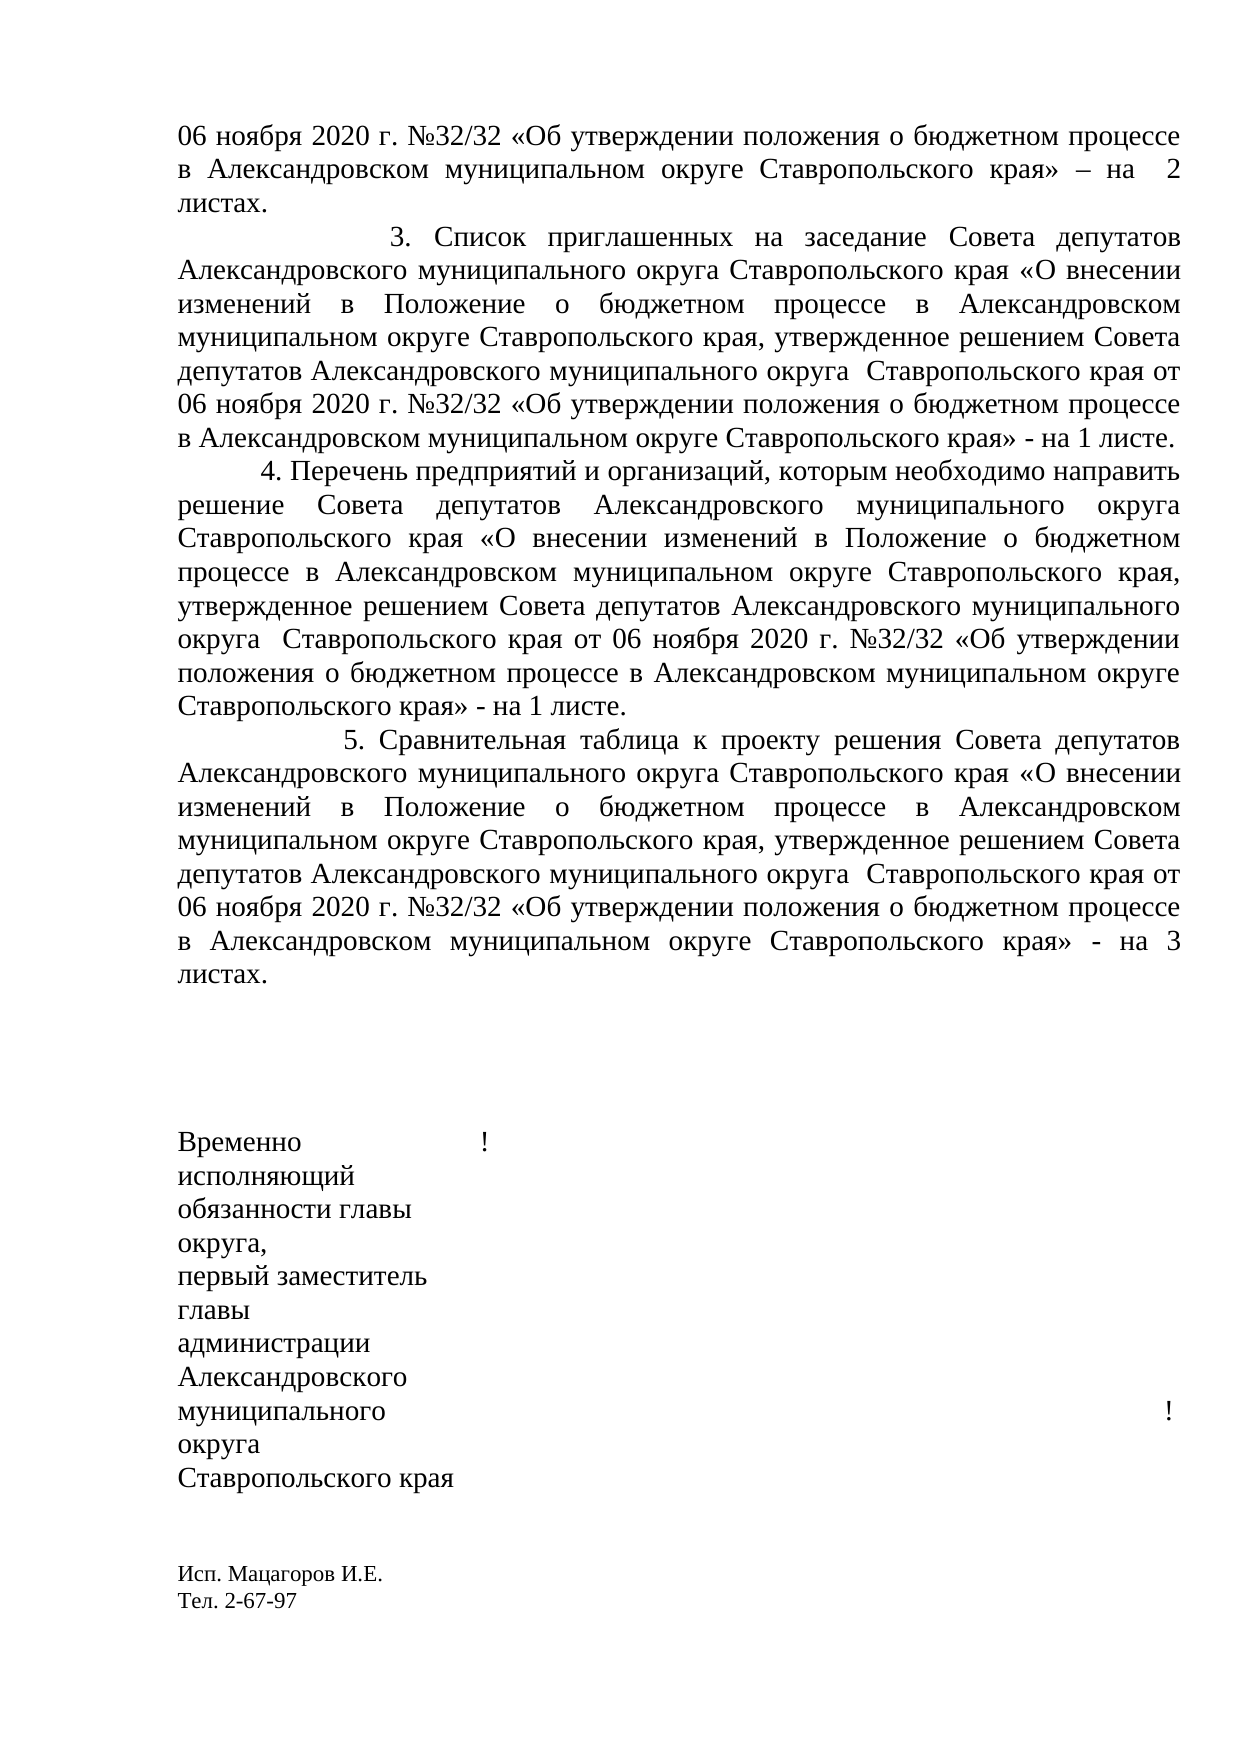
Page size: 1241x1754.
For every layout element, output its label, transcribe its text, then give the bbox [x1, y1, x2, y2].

table_header Временно исполняющий обязанности главы округа, первый заместитель главы администрации Александровского муниципального округа Ставропольского края [166, 1124, 479, 1527]
text Тел. 2-67-97 [177, 1587, 1181, 1613]
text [177, 118, 1181, 219]
text 3. Список приглашенных на заседание Совета депутатов Александровского муниципального округа Ставропольского края «О внесении изменений в Положение о бюджетном процессе в Александровском муниципальном округе Ставропольского края, утвержденное решением Совета депутатов Александровского муниципального округа Ставропольского края от 06 ноября 2020 г. №32/32 «Об утверждении положения о бюджетном процессе в Александровском муниципальном округе Ставропольского края» - на 1 листе. [177, 219, 1181, 453]
text Исп. Мацагоров И.Е. [177, 1560, 1181, 1587]
table_header ! [480, 1124, 819, 1527]
text 4. Перечень предприятий и организаций, которым необходимо направить решение Совета депутатов Александровского муниципального округа Ставропольского края «О внесении изменений в Положение о бюджетном процессе в Александровском муниципальном округе Ставропольского края, утвержденное решением Совета депутатов Александровского муниципального округа Ставропольского края от 06 ноября 2020 г. №32/32 «Об утверждении положения о бюджетном процессе в Александровском муниципальном округе Ставропольского края» - на 1 листе. [177, 453, 1181, 722]
table_header ! [819, 1124, 1173, 1527]
text 5. Сравнительная таблица к проекту решения Совета депутатов Александровского муниципального округа Ставропольского края «О внесении изменений в Положение о бюджетном процессе в Александровском муниципальном округе Ставропольского края, утвержденное решением Совета депутатов Александровского муниципального округа Ставропольского края от 06 ноября 2020 г. №32/32 «Об утверждении положения о бюджетном процессе в Александровском муниципальном округе Ставропольского края» - на 3 листах. [177, 722, 1181, 990]
